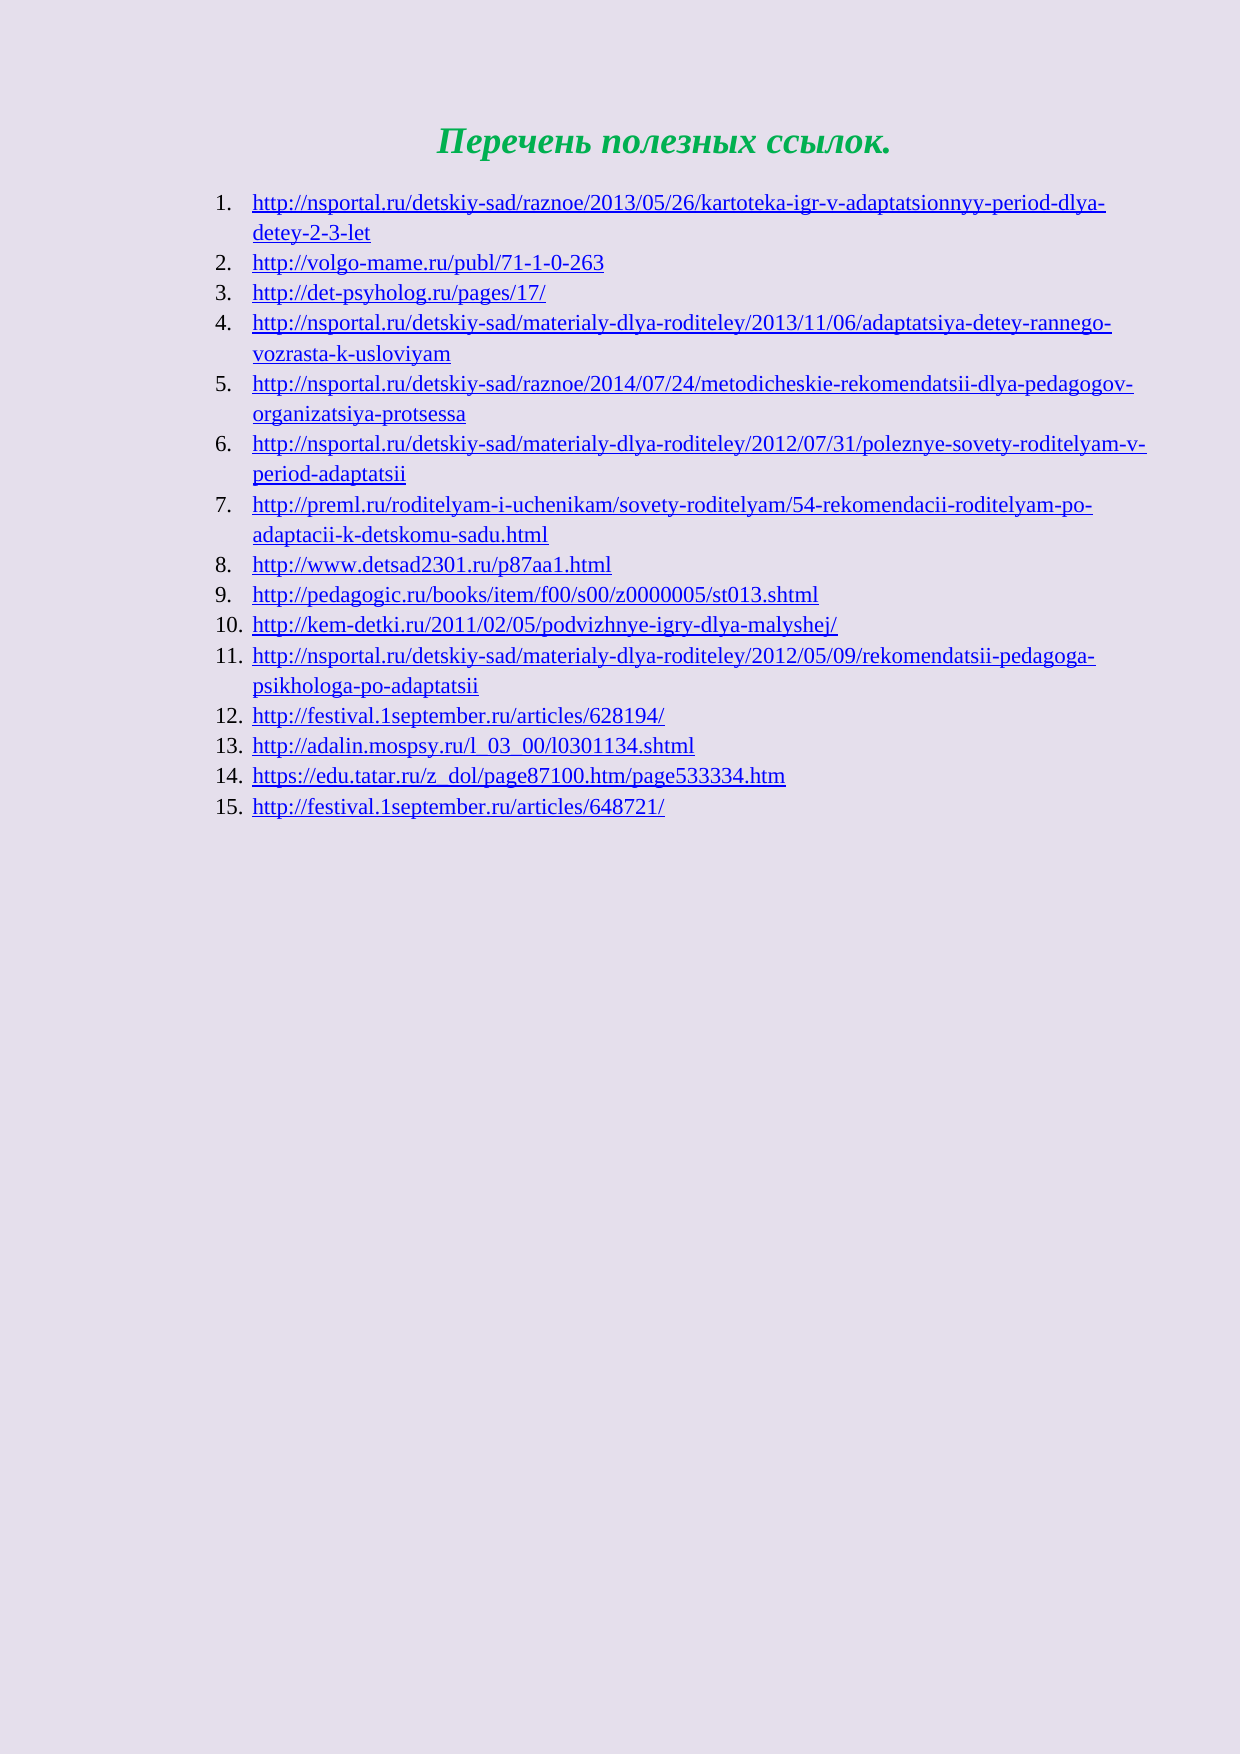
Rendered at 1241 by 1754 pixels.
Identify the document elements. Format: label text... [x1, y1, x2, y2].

list http://det-psyholog.ru/pages/17/ [215, 279, 1152, 306]
list http://nsportal.ru/detskiy-sad/materialy-dlya-roditeley/2012/07/31/poleznye-sovety-roditelyam-v-period-adaptatsii [215, 430, 1152, 487]
list http://nsportal.ru/detskiy-sad/materialy-dlya-roditeley/2012/05/09/rekomendatsii-pedagoga-psikhologa-po-adaptatsii [215, 642, 1152, 698]
list http://nsportal.ru/detskiy-sad/raznoe/2014/07/24/metodicheskie-rekomendatsii-dlya-pedagogov-organizatsiya-protsessa [215, 370, 1152, 426]
list http://volgo-mame.ru/publ/71-1-0-263 [215, 249, 1152, 275]
list http://nsportal.ru/detskiy-sad/raznoe/2013/05/26/kartoteka-igr-v-adaptatsionnyy-period-dlya-detey-2-3-let [215, 188, 1152, 245]
list http://preml.ru/roditelyam-i-uchenikam/sovety-roditelyam/54-rekomendacii-roditelyam-po-adaptacii-k-detskomu-sadu.html [215, 491, 1152, 547]
list http://www.detsad2301.ru/p87aa1.html [215, 551, 1152, 577]
list http://nsportal.ru/detskiy-sad/materialy-dlya-roditeley/2013/11/06/adaptatsiya-detey-rannego-vozrasta-k-usloviyam [215, 309, 1152, 366]
list https://edu.tatar.ru/z_dol/page87100.htm/page533334.htm [215, 762, 1152, 789]
list http://adalin.mospsy.ru/l_03_00/l0301134.shtml [215, 732, 1152, 759]
list http://pedagogic.ru/books/item/f00/s00/z0000005/st013.shtml [215, 581, 1152, 608]
list http://festival.1september.ru/articles/628194/ [215, 702, 1152, 728]
text Перечень полезных ссылок. [177, 118, 1152, 161]
list http://kem-detki.ru/2011/02/05/podvizhnye-igry-dlya-malyshej/ [215, 611, 1152, 638]
list http://festival.1september.ru/articles/648721/ [215, 793, 1152, 819]
